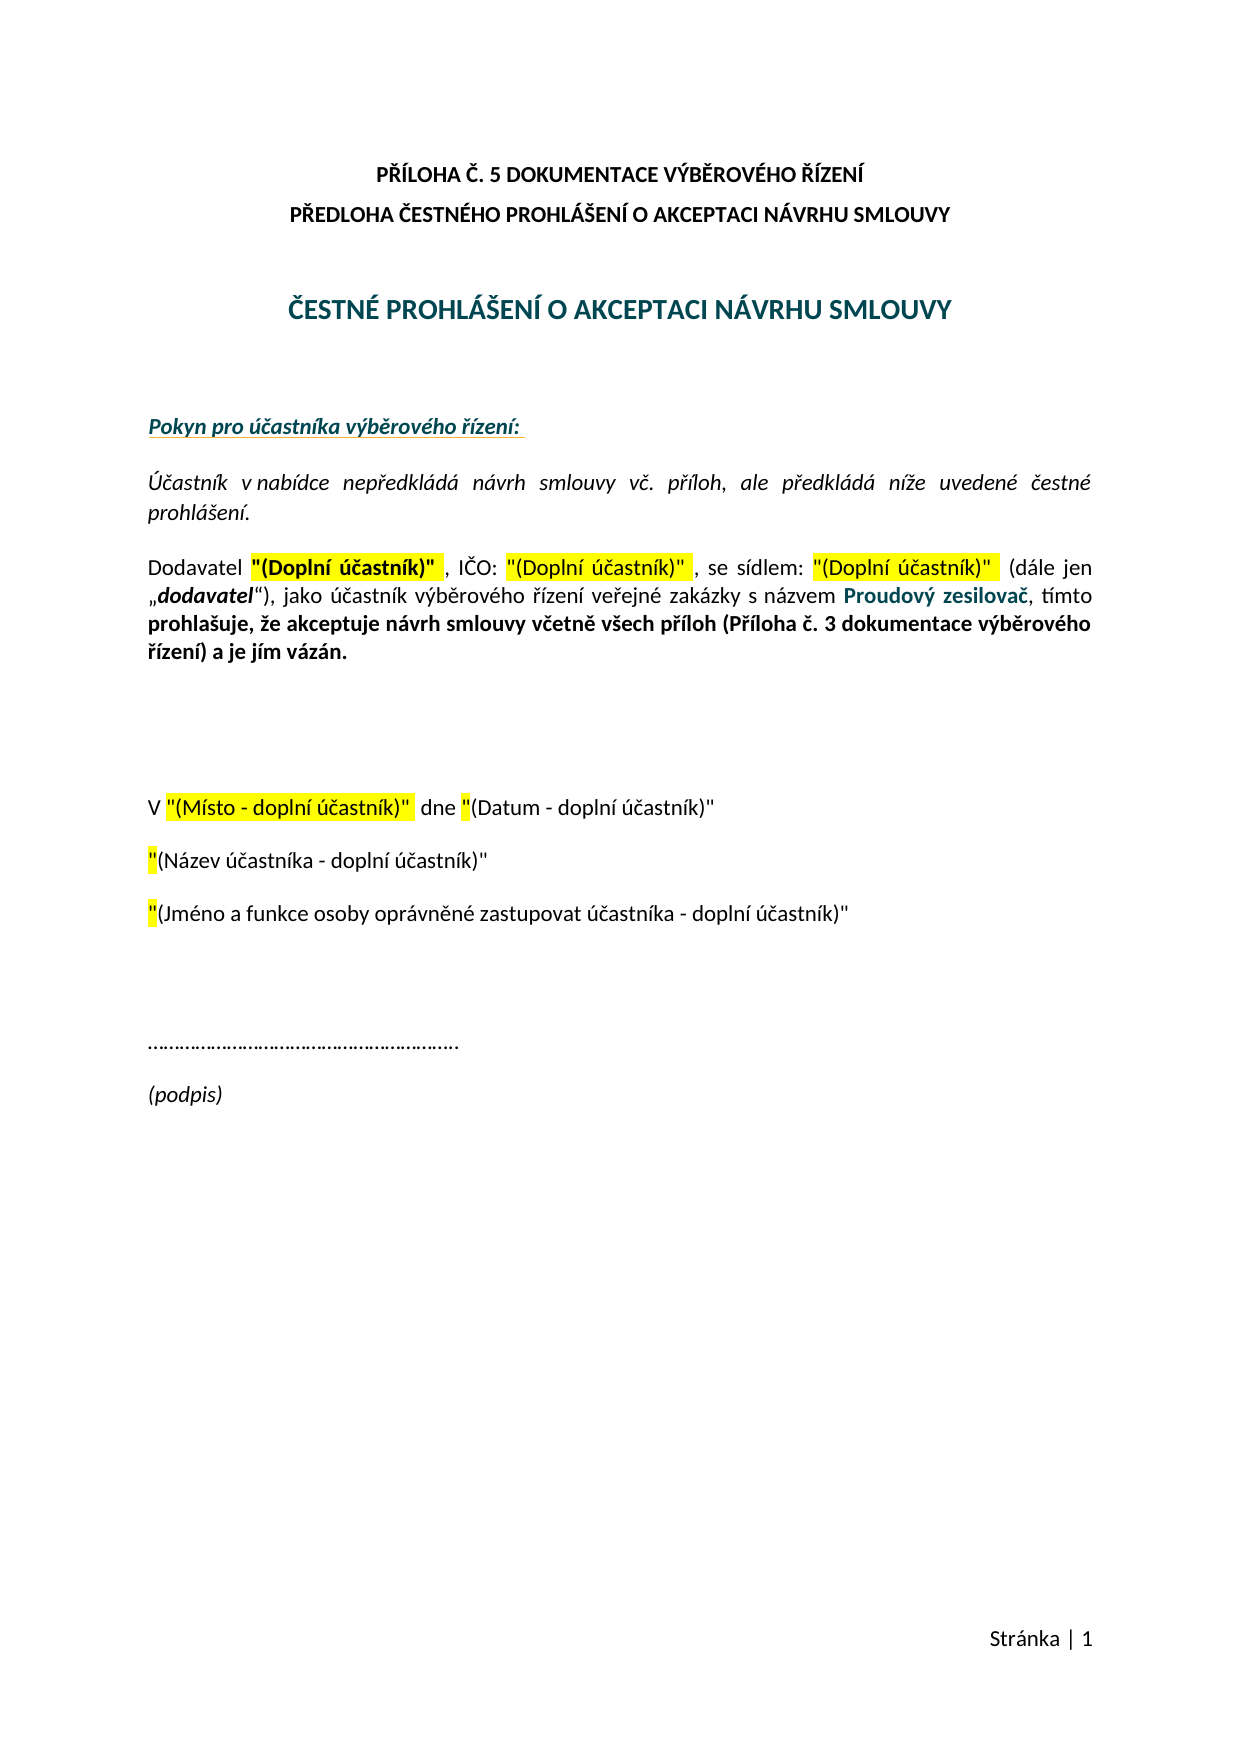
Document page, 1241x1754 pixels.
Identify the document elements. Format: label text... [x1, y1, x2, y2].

text Účastník v nabídce nepředkládá návrh smlouvy vč. příloh, ale předkládá níže uvedené čestné prohlášení. [148, 468, 1093, 526]
text Dodavatel , IČO: , se sídlem: (dále jen „dodavatel“), jako účastník výběrového řízení veřejné zakázky s názvem Proudový zesilovač, tímto prohlašuje, že akceptuje návrh smlouvy včetně všech příloh (Příloha č. 3 dokumentace výběrového řízení) a je jím vázán. [148, 553, 1093, 665]
text (podpis) [148, 1080, 1093, 1108]
text Příloha č. 5 dokumentace výběrového řízení [148, 160, 1093, 188]
text čestné prohlášení o akceptaci návrhu smlouvy [148, 291, 1093, 327]
text V dne [148, 793, 166, 821]
text Předloha čestného prohlášení o akceptaci návrhu smlouvy [148, 201, 1093, 229]
text V dne [415, 793, 461, 821]
text V dne [470, 793, 1093, 821]
text Pokyn pro účastníka výběrového řízení: [148, 412, 1093, 440]
text ………………………………………………….. [148, 1027, 1093, 1055]
